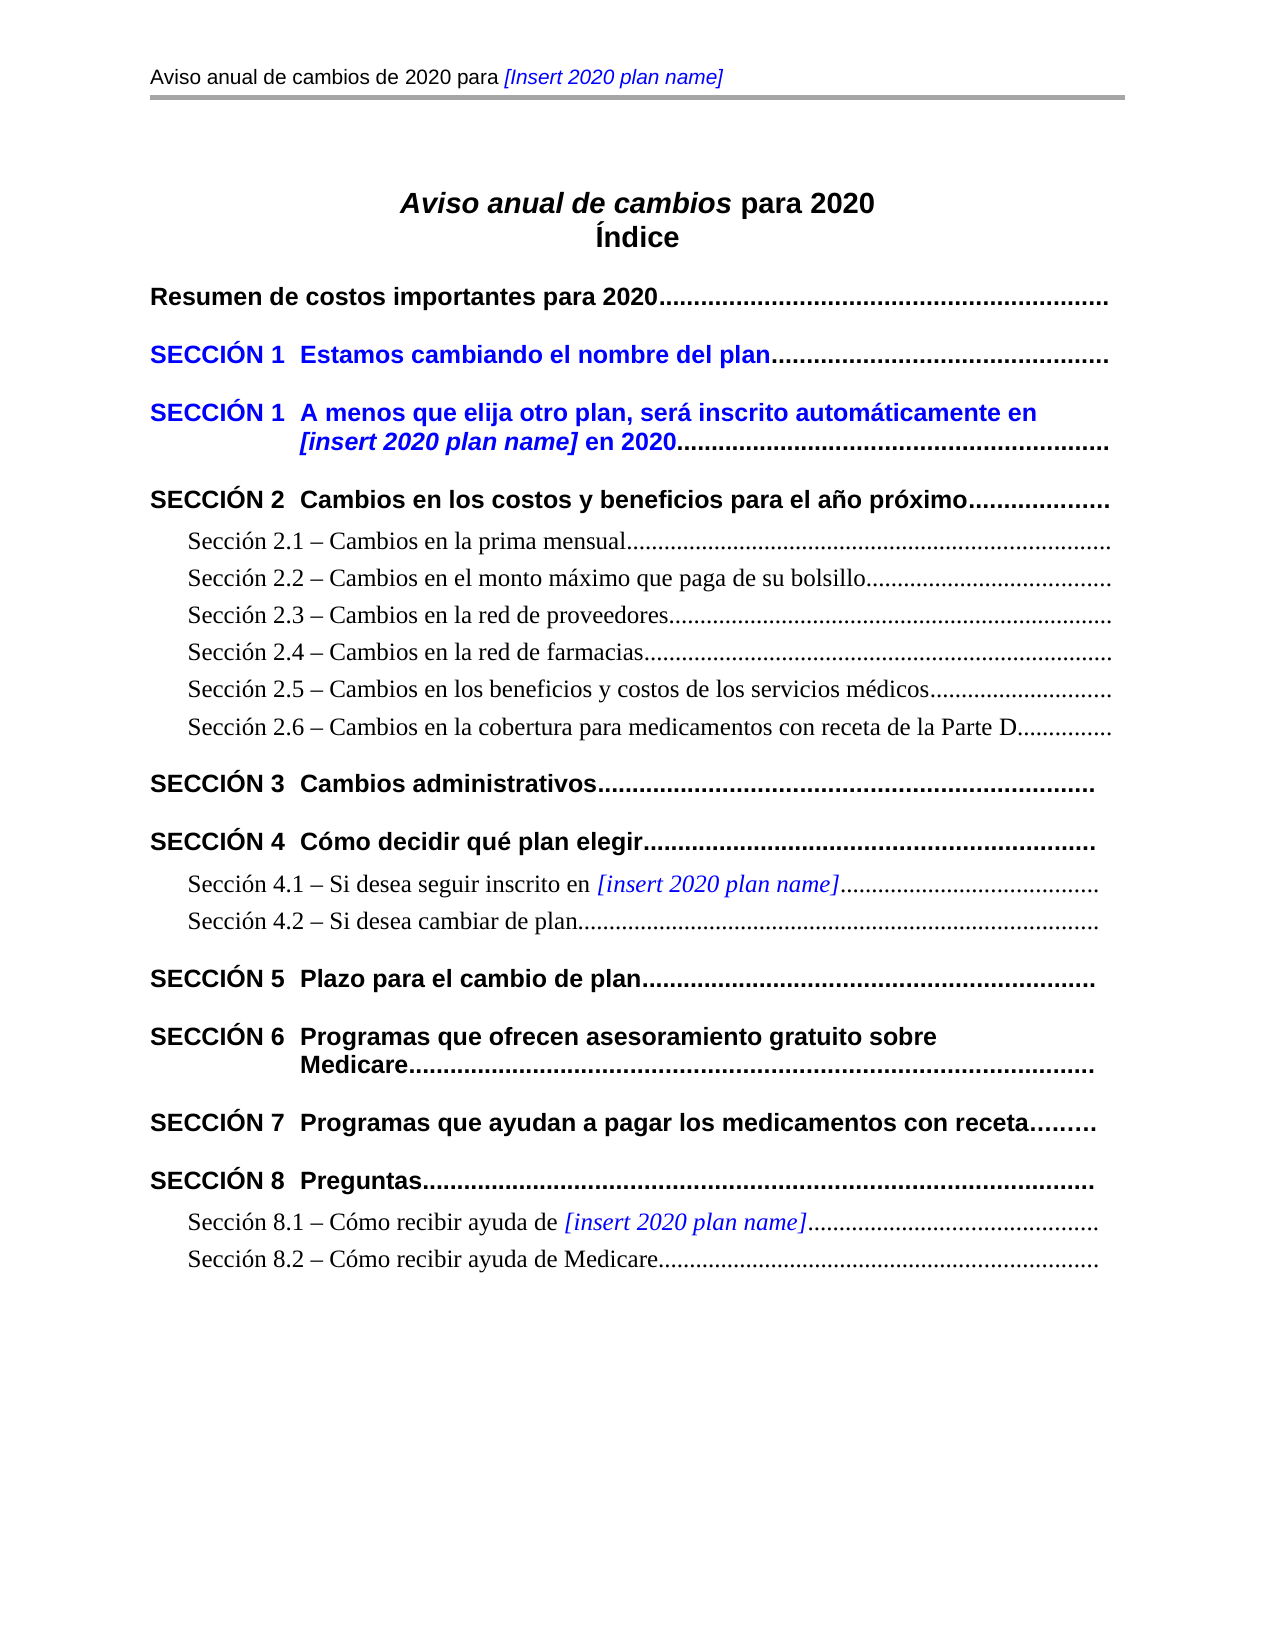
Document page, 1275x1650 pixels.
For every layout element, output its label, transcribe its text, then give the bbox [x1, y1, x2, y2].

text Sección 2.3 – Cambios en la red de proveedores 6 [187, 600, 1050, 629]
text SECCIÓN 1 A menos que elija otro plan, será inscrito automáticamente en [insert 2020 plan name] en 2020 4 [150, 398, 1050, 456]
text SECCIÓN 5 Plazo para el cambio de plan 19 [150, 964, 1050, 992]
text SECCIÓN 4 Cómo decidir qué plan elegir 18 [150, 827, 1050, 856]
text Sección 4.2 – Si desea cambiar de plan 18 [187, 906, 1050, 934]
text Sección 2.6 – Cambios en la cobertura para medicamentos con receta de la Parte D 9 [187, 712, 1050, 740]
text Resumen de costos importantes para 2020 1 [150, 282, 1050, 311]
text Sección 2.2 – Cambios en el monto máximo que paga de su bolsillo 5 [187, 563, 1050, 592]
text SECCIÓN 6 Programas que ofrecen asesoramiento gratuito sobre Medicare 19 [150, 1022, 1050, 1079]
text SECCIÓN 3 Cambios administrativos 17 [150, 769, 1050, 798]
text SECCIÓN 7 Programas que ayudan a pagar los medicamentos con receta 20 [150, 1108, 1050, 1137]
text SECCIÓN 8 Preguntas 21 [150, 1166, 1050, 1195]
text Sección 2.4 – Cambios en la red de farmacias 7 [187, 637, 1050, 666]
text Sección 2.1 – Cambios en la prima mensual 5 [187, 526, 1050, 555]
text Aviso anual de cambios para 2020 Índice [150, 186, 1125, 253]
text Sección 8.2 – Cómo recibir ayuda de Medicare 22 [187, 1244, 1050, 1273]
text SECCIÓN 1 Estamos cambiando el nombre del plan 4 [150, 340, 1050, 369]
text Sección 8.1 – Cómo recibir ayuda de [insert 2020 plan name] 21 [187, 1207, 1050, 1236]
text Sección 4.1 – Si desea seguir inscrito en [insert 2020 plan name] 18 [187, 869, 1050, 897]
text Sección 2.5 – Cambios en los beneficios y costos de los servicios médicos 8 [187, 674, 1050, 703]
text SECCIÓN 2 Cambios en los costos y beneficios para el año próximo 5 [150, 485, 1050, 514]
